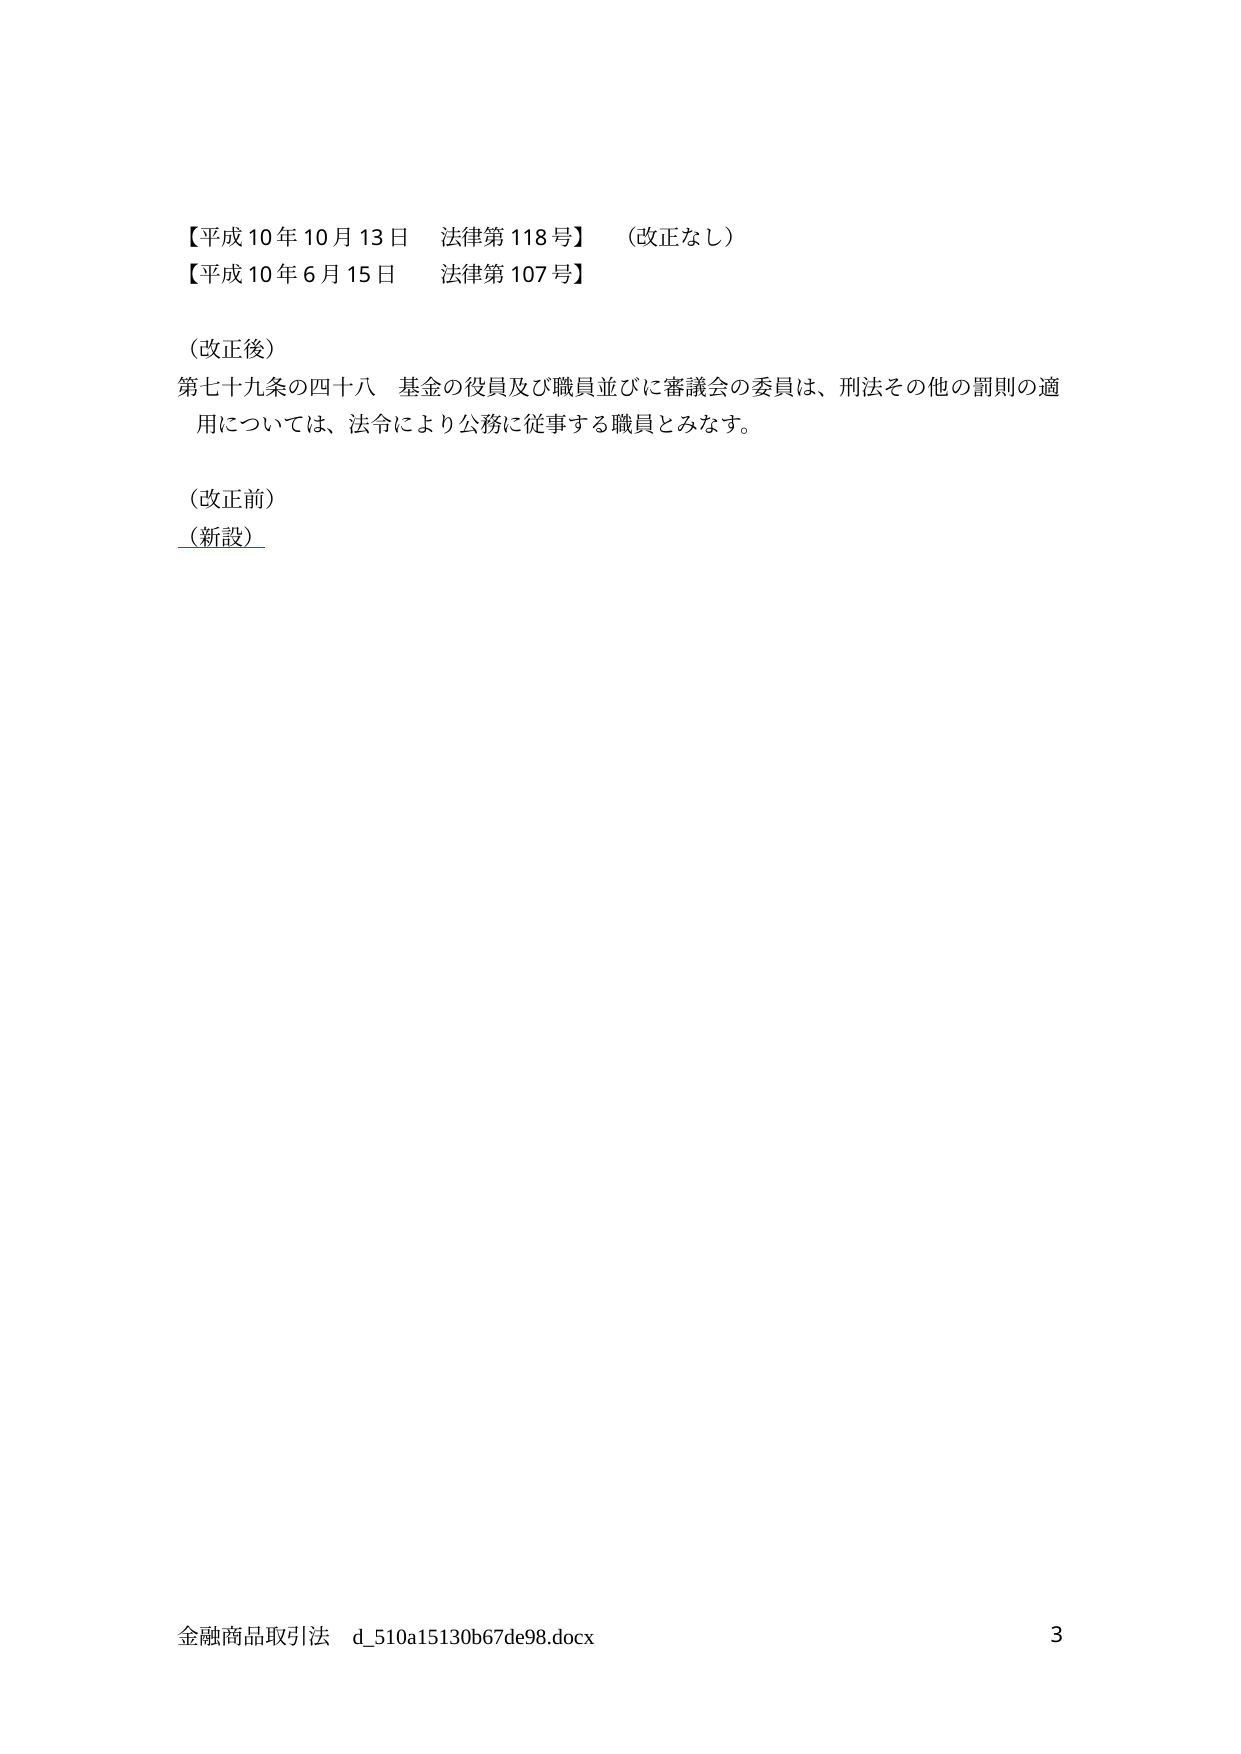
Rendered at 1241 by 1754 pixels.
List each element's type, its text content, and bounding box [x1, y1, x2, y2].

text 【平成10年10月13日 法律第118号】 （改正なし） [177, 217, 1063, 254]
text （改正前） [177, 479, 1063, 517]
text 第七十九条の四十八 基金の役員及び職員並びに審議会の委員は、刑法その他の罰則の適用については、法令により公務に従事する職員とみなす。 [177, 367, 1063, 442]
text （新設） [177, 517, 1063, 554]
text 【平成10年6月15日 法律第107号】 [177, 254, 1063, 292]
text （改正後） [177, 329, 1063, 367]
